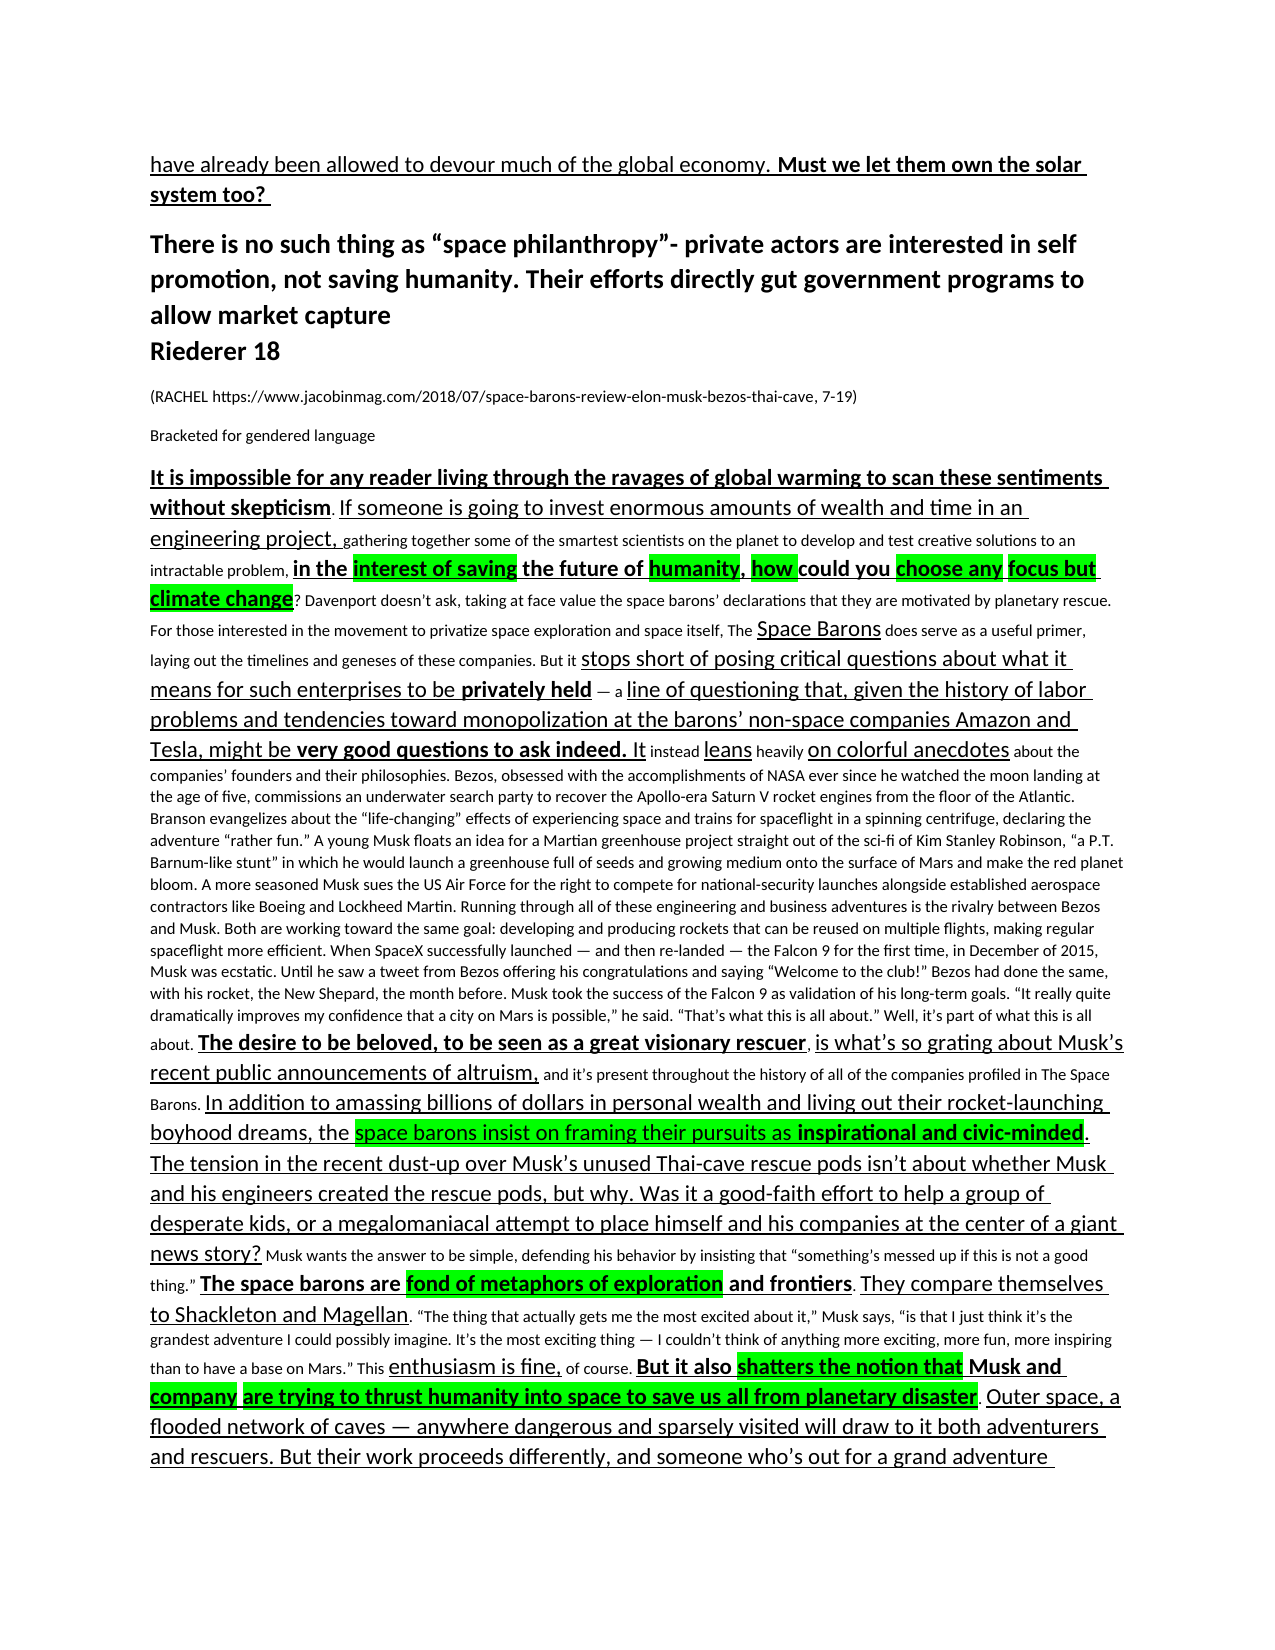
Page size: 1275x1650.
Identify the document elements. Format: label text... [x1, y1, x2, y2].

text Riederer 18 [150, 334, 1125, 367]
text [150, 463, 1125, 1471]
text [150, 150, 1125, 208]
text (RACHEL https://www.jacobinmag.com/2018/07/space-barons-review-elon-musk-bezos-thai-cave, 7-19) [150, 386, 1125, 407]
subtitle There is no such thing as “space philanthropy”- private actors are interested in self promotion, not saving humanity. Their efforts directly gut government programs to allow market capture [150, 227, 1125, 331]
text Bracketed for gendered language [150, 425, 1125, 445]
